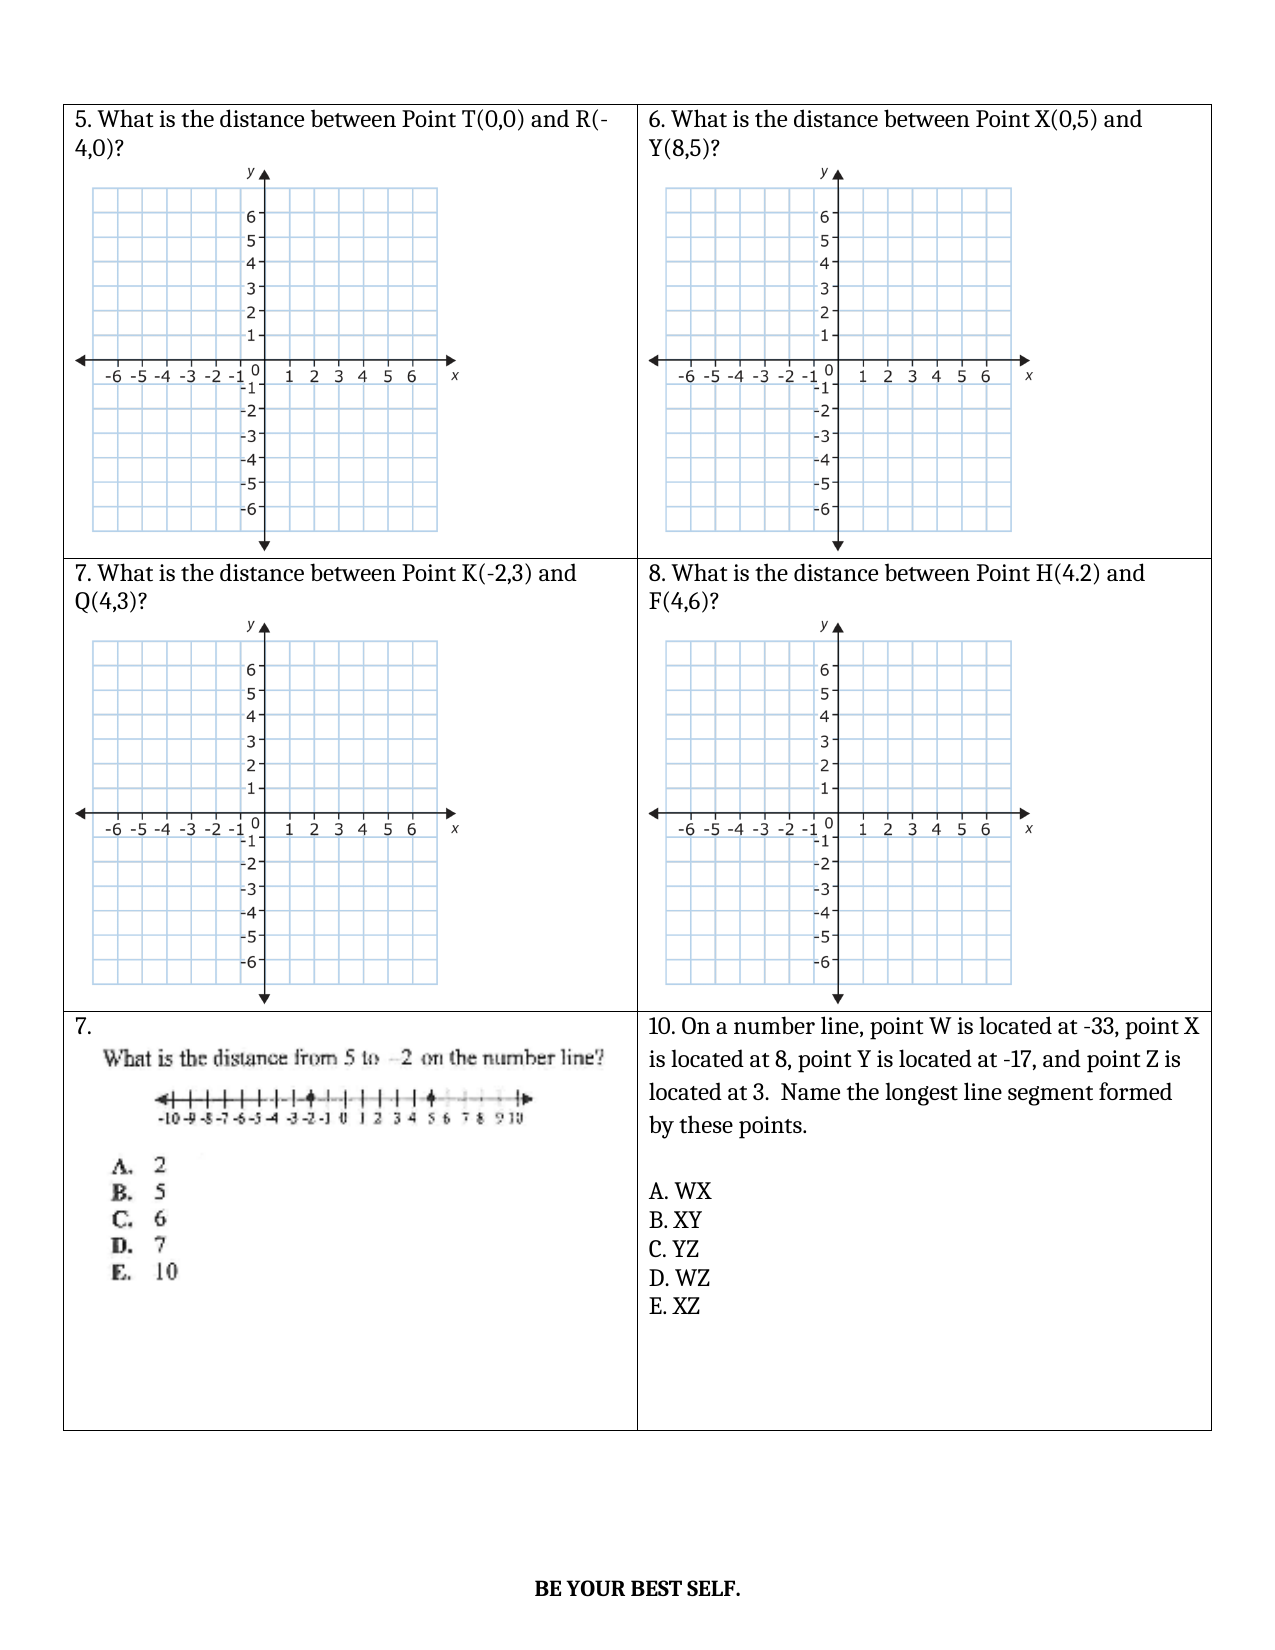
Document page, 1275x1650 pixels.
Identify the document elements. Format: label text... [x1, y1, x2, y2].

table_cell 10. On a number line, point W is located at -33, point X is located at 8, point Y is located at -17, and point Z is located at 3. Name the longest line segment formed by these points. A. WX B. XY C. YZ D. WZ E. XZ [638, 1012, 1211, 1430]
picture [648, 616, 1037, 1011]
table_header 5. What is the distance between Point T(0,0) and R(-4,0)? [64, 105, 637, 557]
picture [648, 162, 1037, 558]
table_cell 7. What is the distance between Point K(-2,3) and Q(4,3)? [64, 559, 637, 1011]
table_cell 7. [64, 1012, 637, 1430]
table_cell 8. What is the distance between Point H(4.2) and F(4,6)? [638, 559, 1211, 1011]
picture [75, 616, 463, 1011]
table_header 6. What is the distance between Point X(0,5) and Y(8,5)? [638, 105, 1211, 557]
picture [75, 162, 463, 558]
